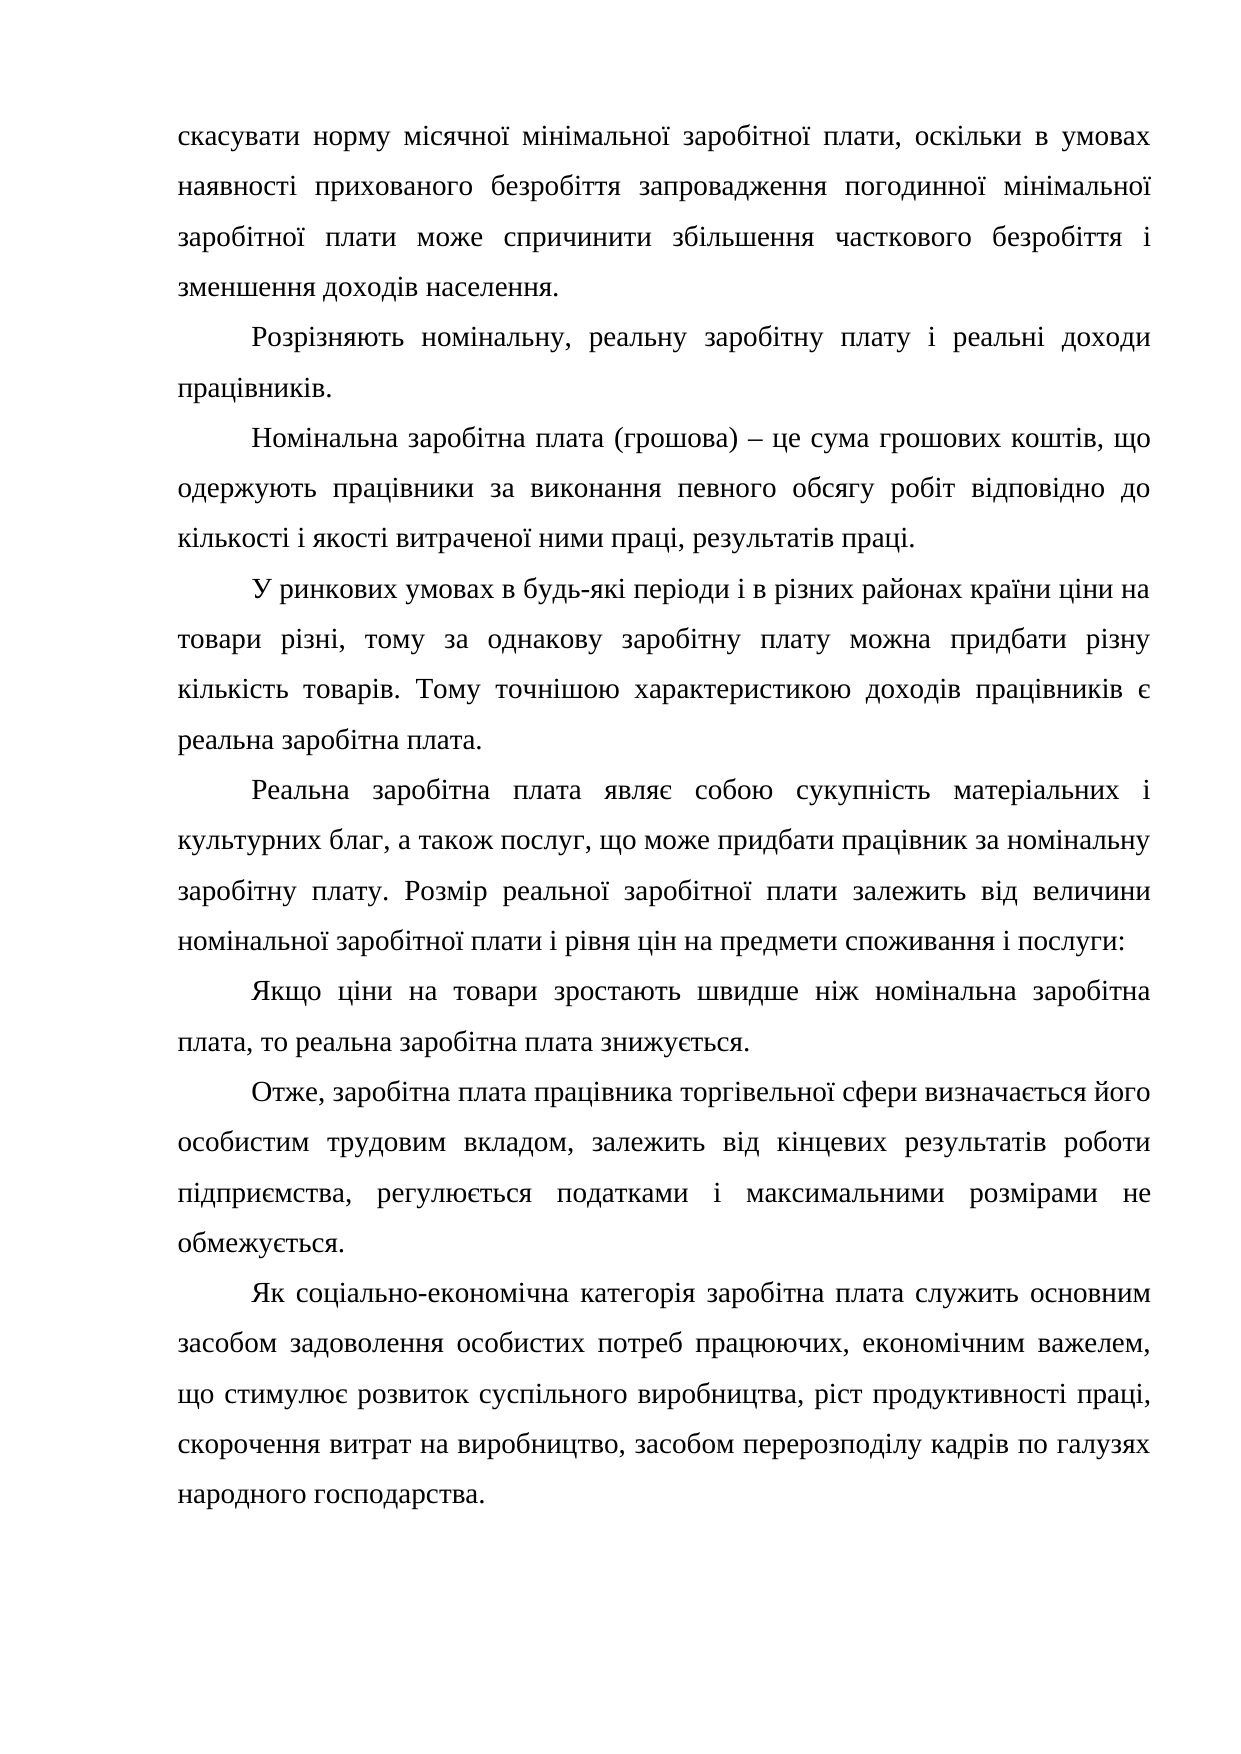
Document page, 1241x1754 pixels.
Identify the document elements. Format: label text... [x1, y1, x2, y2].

text Розрізняють номінальну, реальну заробітну плату і реальні доходи працівників. [177, 319, 1152, 403]
text Якщо ціни на товари зростають швидше ніж номінальна заробітна плата, то реальна заробітна плата знижується. [177, 973, 1152, 1057]
text Отже, заробітна плата працівника торгівельної сфери визначається його особистим трудовим вкладом, залежить від кінцевих результатів роботи підприємства, регулюється податками і максимальними розмірами не обмежується. [177, 1074, 1152, 1258]
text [177, 118, 1152, 303]
text Номінальна заробітна плата (грошова) – це сума грошових коштів, що одержують працівники за виконання певного обсягу робіт відповідно до кількості і якості витраченої ними праці, результатів праці. [177, 420, 1152, 554]
text Реальна заробітна плата являє собою сукупність матеріальних і культурних благ, а також послуг, що може придбати працівник за номінальну заробітну плату. Розмір реальної заробітної плати залежить від величини номінальної заробітної плати і рівня цін на предмети споживання і послуги: [177, 772, 1152, 957]
text У ринкових умовах в будь-які періоди і в різних районах країни ціни на товари різні, тому за однакову заробітну плату можна придбати різну кількість товарів. Тому точнішою характеристикою доходів працівників є реальна заробітна плата. [177, 571, 1152, 755]
text Як соціально-економічна категорія заробітна плата служить основним засобом задоволення особистих потреб працюючих, економічним важелем, що стимулює розвиток суспільного виробництва, ріст продуктивності праці, скорочення витрат на виробництво, засобом перерозподілу кадрів по галузях народного господарства. [177, 1275, 1152, 1510]
